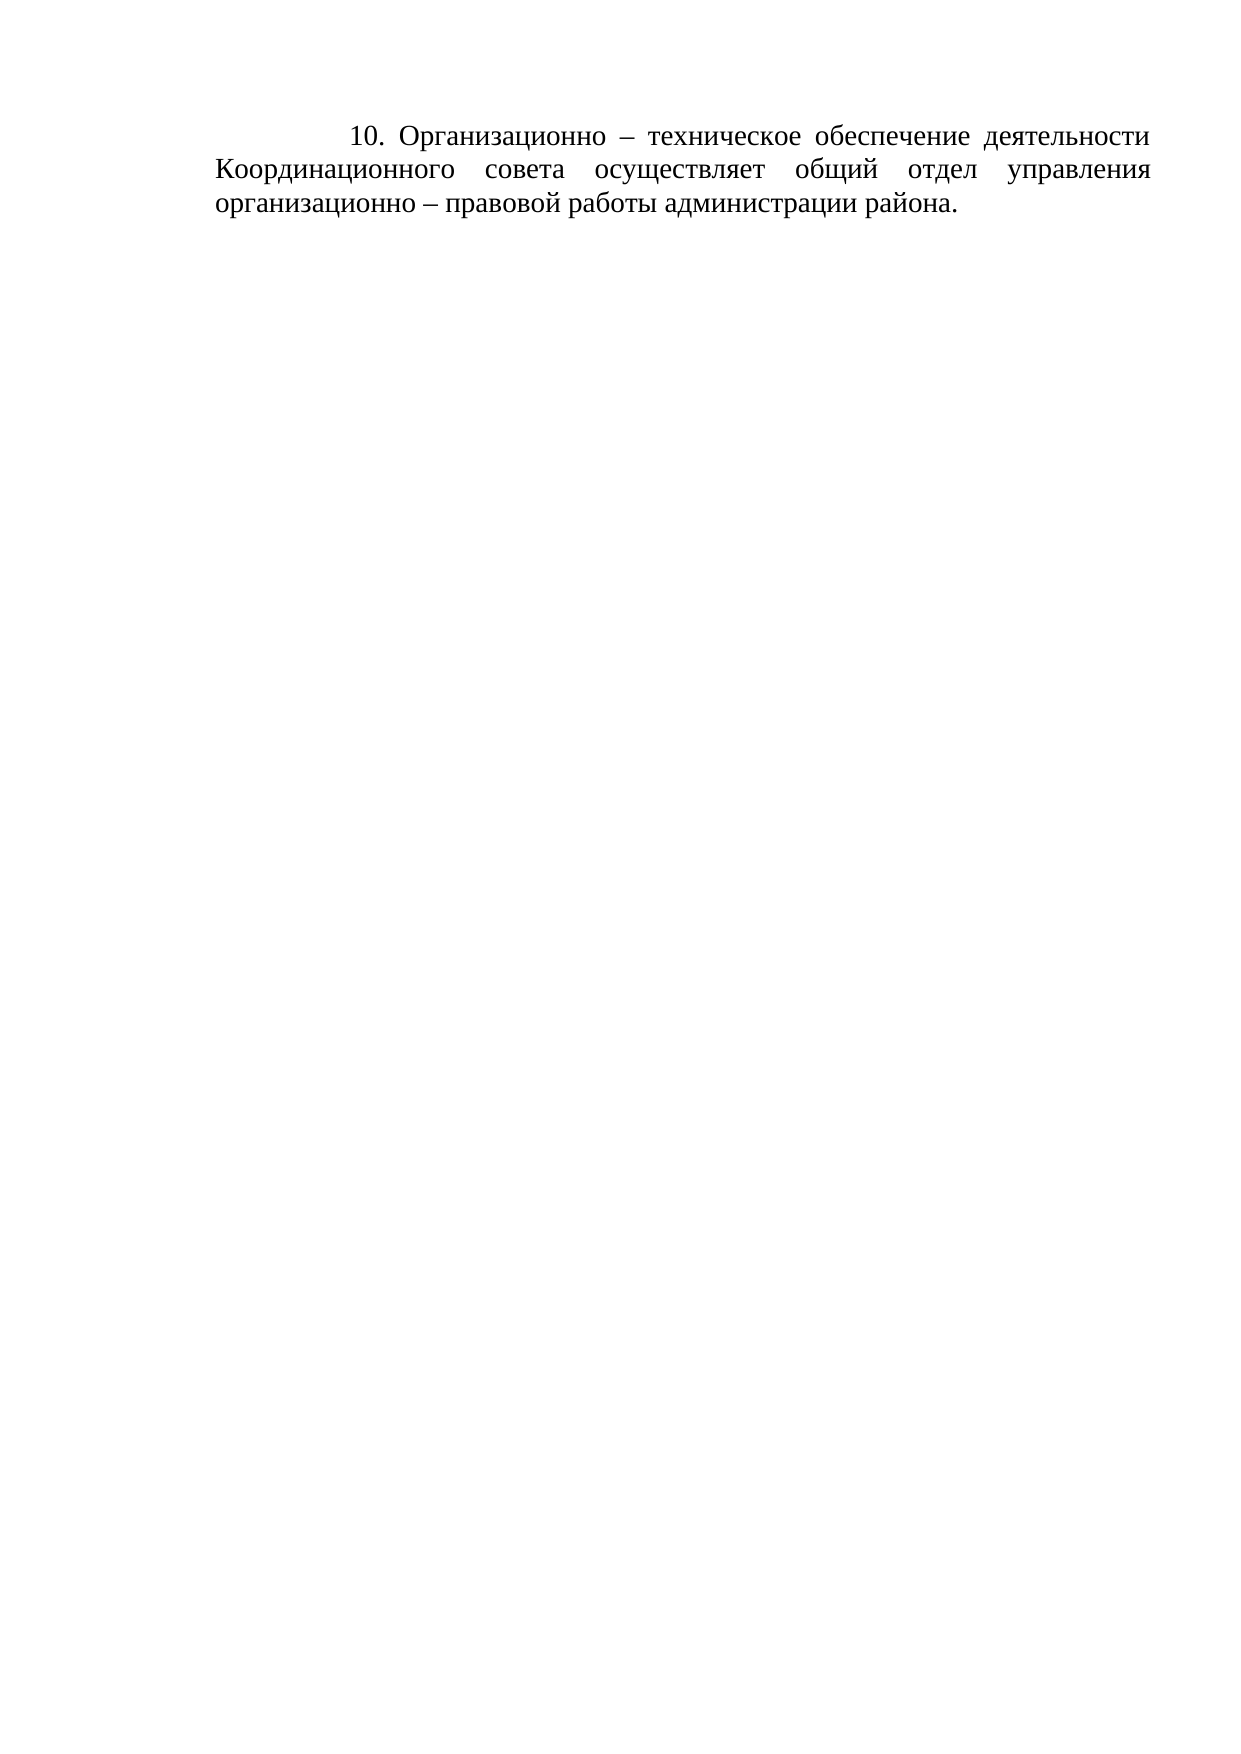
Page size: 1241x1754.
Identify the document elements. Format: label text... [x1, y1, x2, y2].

text 10. Организационно – техническое обеспечение деятельности Координационного совета осуществляет общий отдел управления организационно – правовой работы администрации района. [215, 118, 1152, 219]
